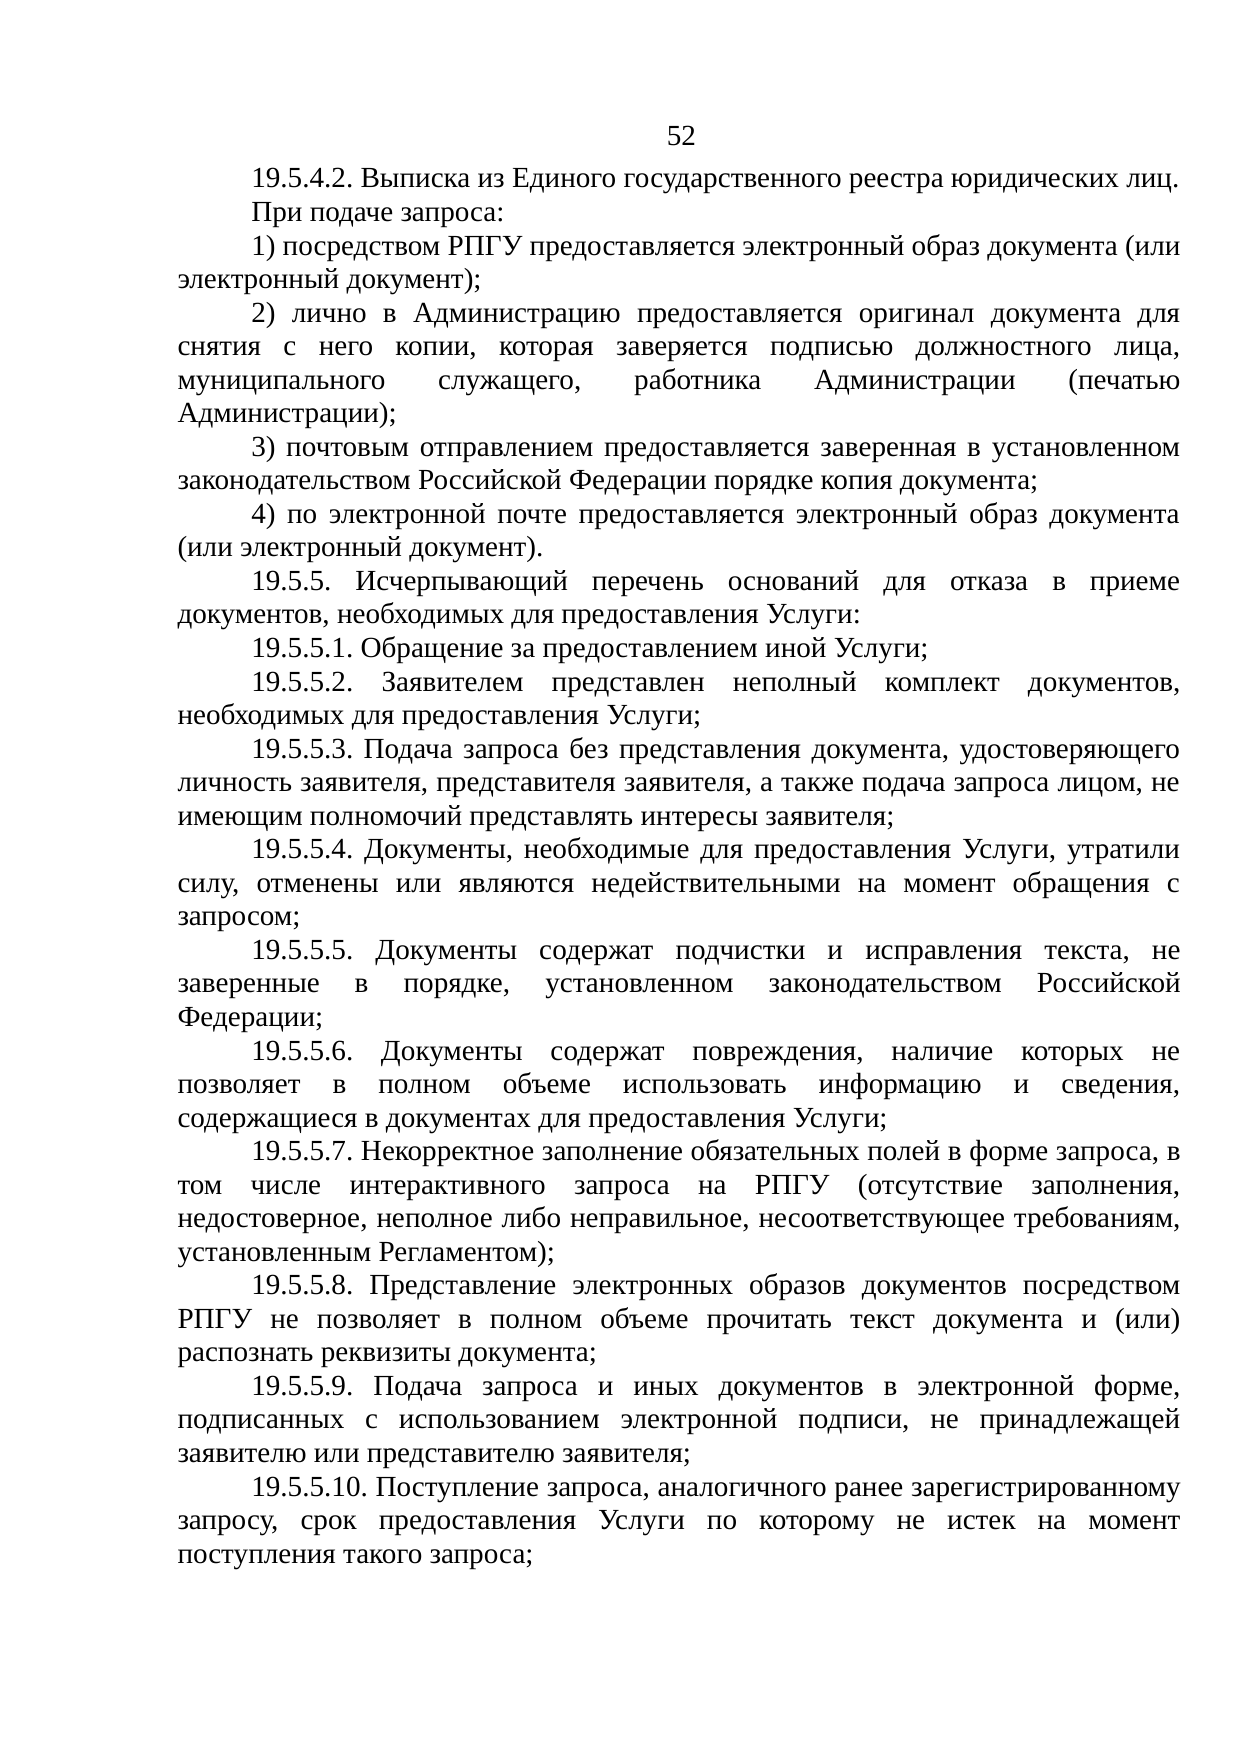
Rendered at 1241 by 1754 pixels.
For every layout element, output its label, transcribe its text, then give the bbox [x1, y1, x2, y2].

text При подаче запроса: [177, 194, 1181, 228]
text 19.5.5.4. Документы, необходимые для предоставления Услуги, утратили силу, отменены или являются недействительными на момент обращения с запросом; [177, 831, 1181, 932]
text 19.5.4.2. Выписка из Единого государственного реестра юридических лиц. [177, 161, 1181, 194]
text 19.5.5.3. Подача запроса без представления документа, удостоверяющего личность заявителя, представителя заявителя, а также подача запроса лицом, не имеющим полномочий представлять интересы заявителя; [177, 731, 1181, 831]
text 3) почтовым отправлением предоставляется заверенная в установленном законодательством Российской Федерации порядке копия документа; [177, 429, 1181, 496]
text 19.5.5.6. Документы содержат повреждения, наличие которых не позволяет в полном объеме использовать информацию и сведения, содержащиеся в документах для предоставления Услуги; [177, 1033, 1181, 1133]
text 4) по электронной почте предоставляется электронный образ документа (или электронный документ). [177, 496, 1181, 563]
text 19.5.5.8. Представление электронных образов документов посредством РПГУ не позволяет в полном объеме прочитать текст документа и (или) распознать реквизиты документа; [177, 1267, 1181, 1368]
text 19.5.5.2. Заявителем представлен неполный комплект документов, необходимых для предоставления Услуги; [177, 664, 1181, 731]
text 19.5.5.7. Некорректное заполнение обязательных полей в форме запроса, в том числе интерактивного запроса на РПГУ (отсутствие заполнения, недостоверное, неполное либо неправильное, несоответствующее требованиям, установленным Регламентом); [177, 1133, 1181, 1267]
text 1) посредством РПГУ предоставляется электронный образ документа (или электронный документ); [177, 228, 1181, 295]
text 19.5.5.9. Подача запроса и иных документов в электронной форме, подписанных с использованием электронной подписи, не принадлежащей заявителю или представителю заявителя; [177, 1368, 1181, 1469]
text 19.5.5.10. Поступление запроса, аналогичного ранее зарегистрированному запросу, срок предоставления Услуги по которому не истек на момент поступления такого запроса; [177, 1469, 1181, 1569]
text 19.5.5.1. Обращение за предоставлением иной Услуги; [177, 630, 1181, 664]
text 19.5.5. Исчерпывающий перечень оснований для отказа в приеме документов, необходимых для предоставления Услуги: [177, 563, 1181, 630]
text 19.5.5.5. Документы содержат подчистки и исправления текста, не заверенные в порядке, установленном законодательством Российской Федерации; [177, 932, 1181, 1033]
